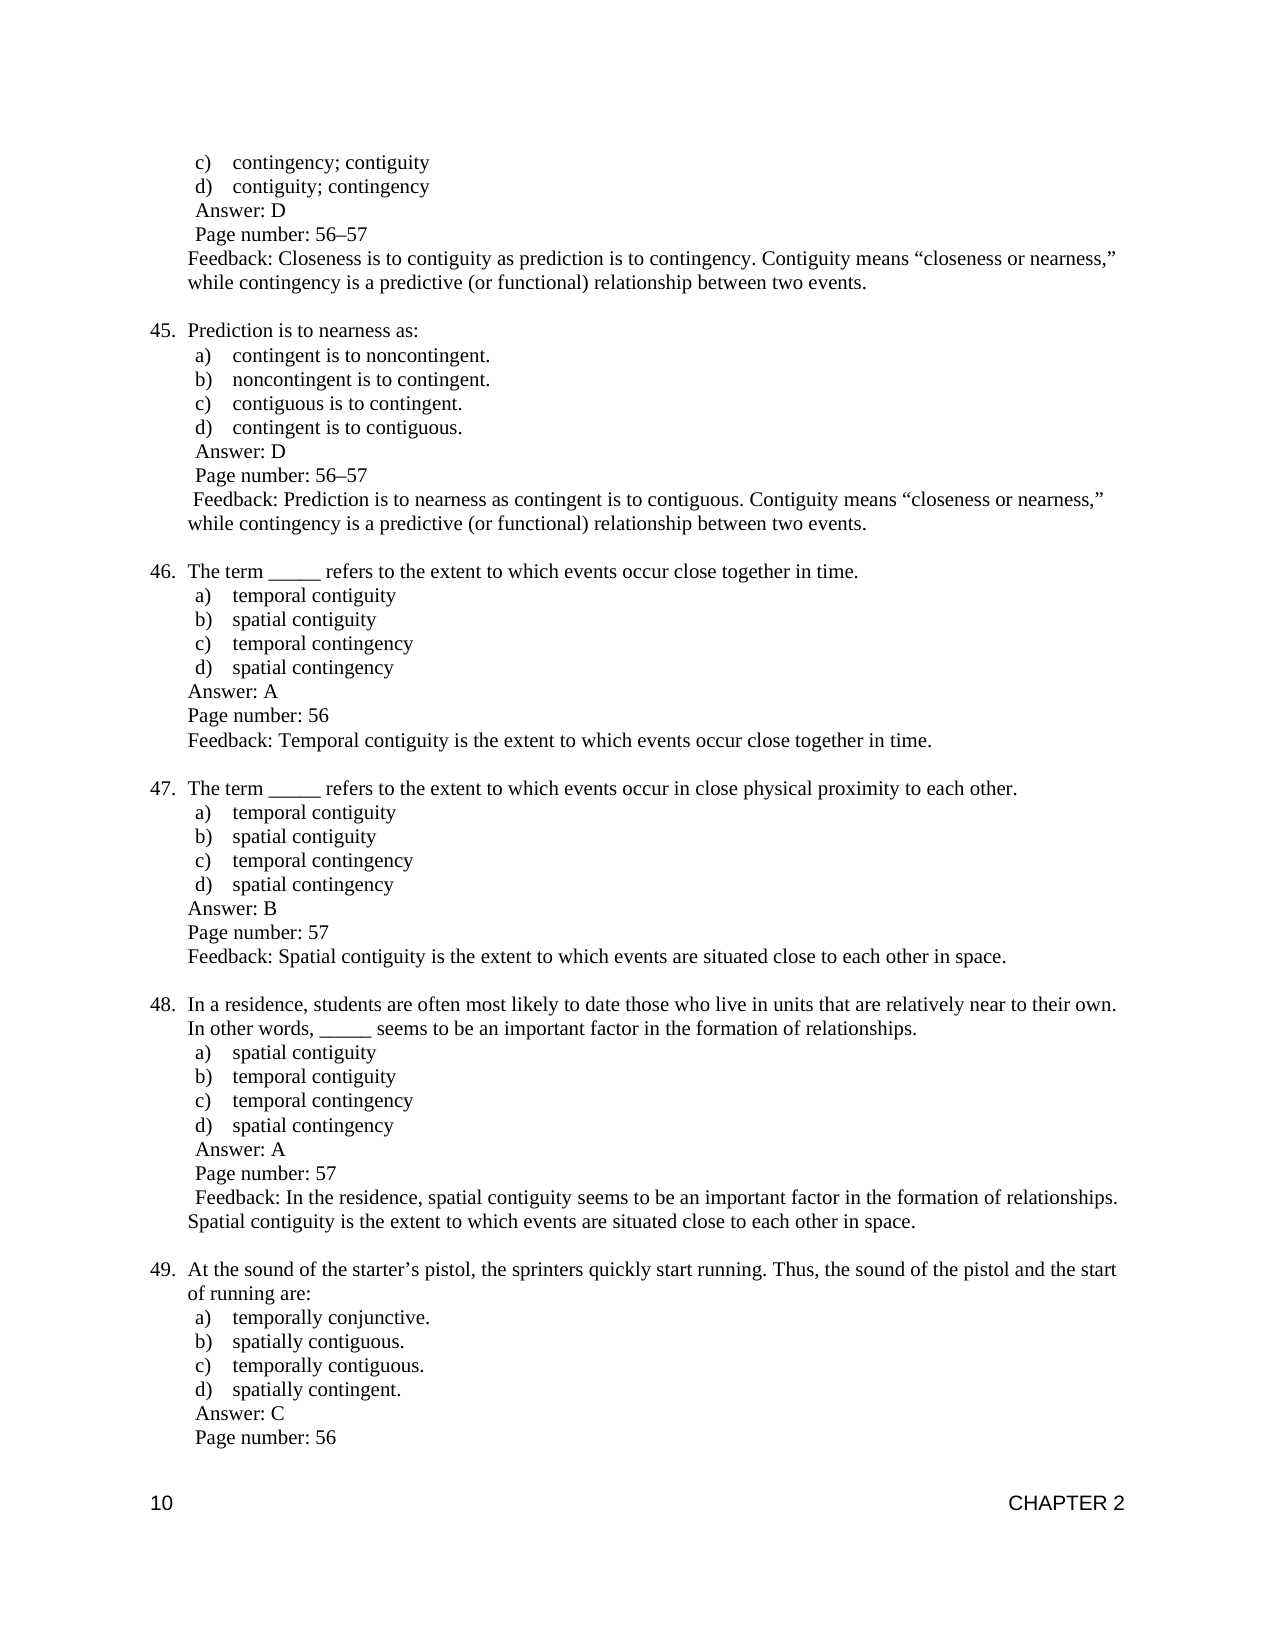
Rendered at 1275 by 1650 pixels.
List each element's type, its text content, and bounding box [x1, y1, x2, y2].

list contiguity; contingency [195, 174, 1125, 198]
list contingent is to noncontingent. [195, 342, 1125, 367]
list temporal contingency [195, 631, 1125, 655]
text Page number: 56 [150, 703, 1125, 727]
text Answer: D [150, 198, 1125, 222]
list temporal contiguity [195, 583, 1125, 607]
list temporal contiguity [195, 800, 1125, 824]
text Page number: 57 [150, 1161, 1125, 1185]
text Feedback: Closeness is to contiguity as prediction is to contingency. Contiguity means “closeness or nearness,” while contingency is a predictive (or functional) relationship between two events. [187, 246, 1125, 294]
list spatial contingency [195, 1112, 1125, 1137]
list spatial contiguity [195, 1040, 1125, 1064]
list temporal contiguity [195, 1064, 1125, 1088]
text Answer: A [150, 679, 1125, 703]
text Feedback: In the residence, spatial contiguity seems to be an important factor in the formation of relationships. Spatial contiguity is the extent to which events are situated close to each other in space. [187, 1185, 1125, 1233]
list spatial contiguity [195, 607, 1125, 631]
text Page number: 56–57 [150, 463, 1125, 487]
list At the sound of the starter’s pistol, the sprinters quickly start running. Thus, the sound of the pistol and the start of running are: [150, 1257, 1125, 1305]
text Feedback: Temporal contiguity is the extent to which events occur close together in time. [150, 727, 1125, 752]
text Answer: D [150, 439, 1125, 463]
text Answer: C [150, 1401, 1125, 1425]
list The term _____ refers to the extent to which events occur in close physical proximity to each other. [150, 776, 1125, 800]
list temporal contingency [195, 1088, 1125, 1112]
list noncontingent is to contingent. [195, 367, 1125, 391]
list Prediction is to nearness as: [150, 318, 1125, 342]
text Page number: 56–57 [150, 222, 1125, 246]
text Page number: 56 [150, 1425, 1125, 1449]
list temporally conjunctive. [195, 1305, 1125, 1329]
list spatial contingency [195, 872, 1125, 896]
text Page number: 57 [150, 920, 1125, 944]
text Answer: B [150, 896, 1125, 920]
list contingency; contiguity [195, 150, 1125, 174]
list spatially contiguous. [195, 1329, 1125, 1353]
list contingent is to contiguous. [195, 415, 1125, 439]
text Answer: A [150, 1137, 1125, 1161]
list contiguous is to contingent. [195, 391, 1125, 415]
list temporal contingency [195, 848, 1125, 872]
text Feedback: Prediction is to nearness as contingent is to contiguous. Contiguity means “closeness or nearness,” while contingency is a predictive (or functional) relationship between two events. [187, 487, 1125, 535]
list spatial contingency [195, 655, 1125, 679]
list spatially contingent. [195, 1377, 1125, 1401]
text Feedback: Spatial contiguity is the extent to which events are situated close to each other in space. [150, 944, 1125, 968]
list The term _____ refers to the extent to which events occur close together in time. [150, 559, 1125, 583]
list temporally contiguous. [195, 1353, 1125, 1377]
list In a residence, students are often most likely to date those who live in units that are relatively near to their own. In other words, _____ seems to be an important factor in the formation of relationships. [150, 992, 1125, 1040]
list spatial contiguity [195, 824, 1125, 848]
